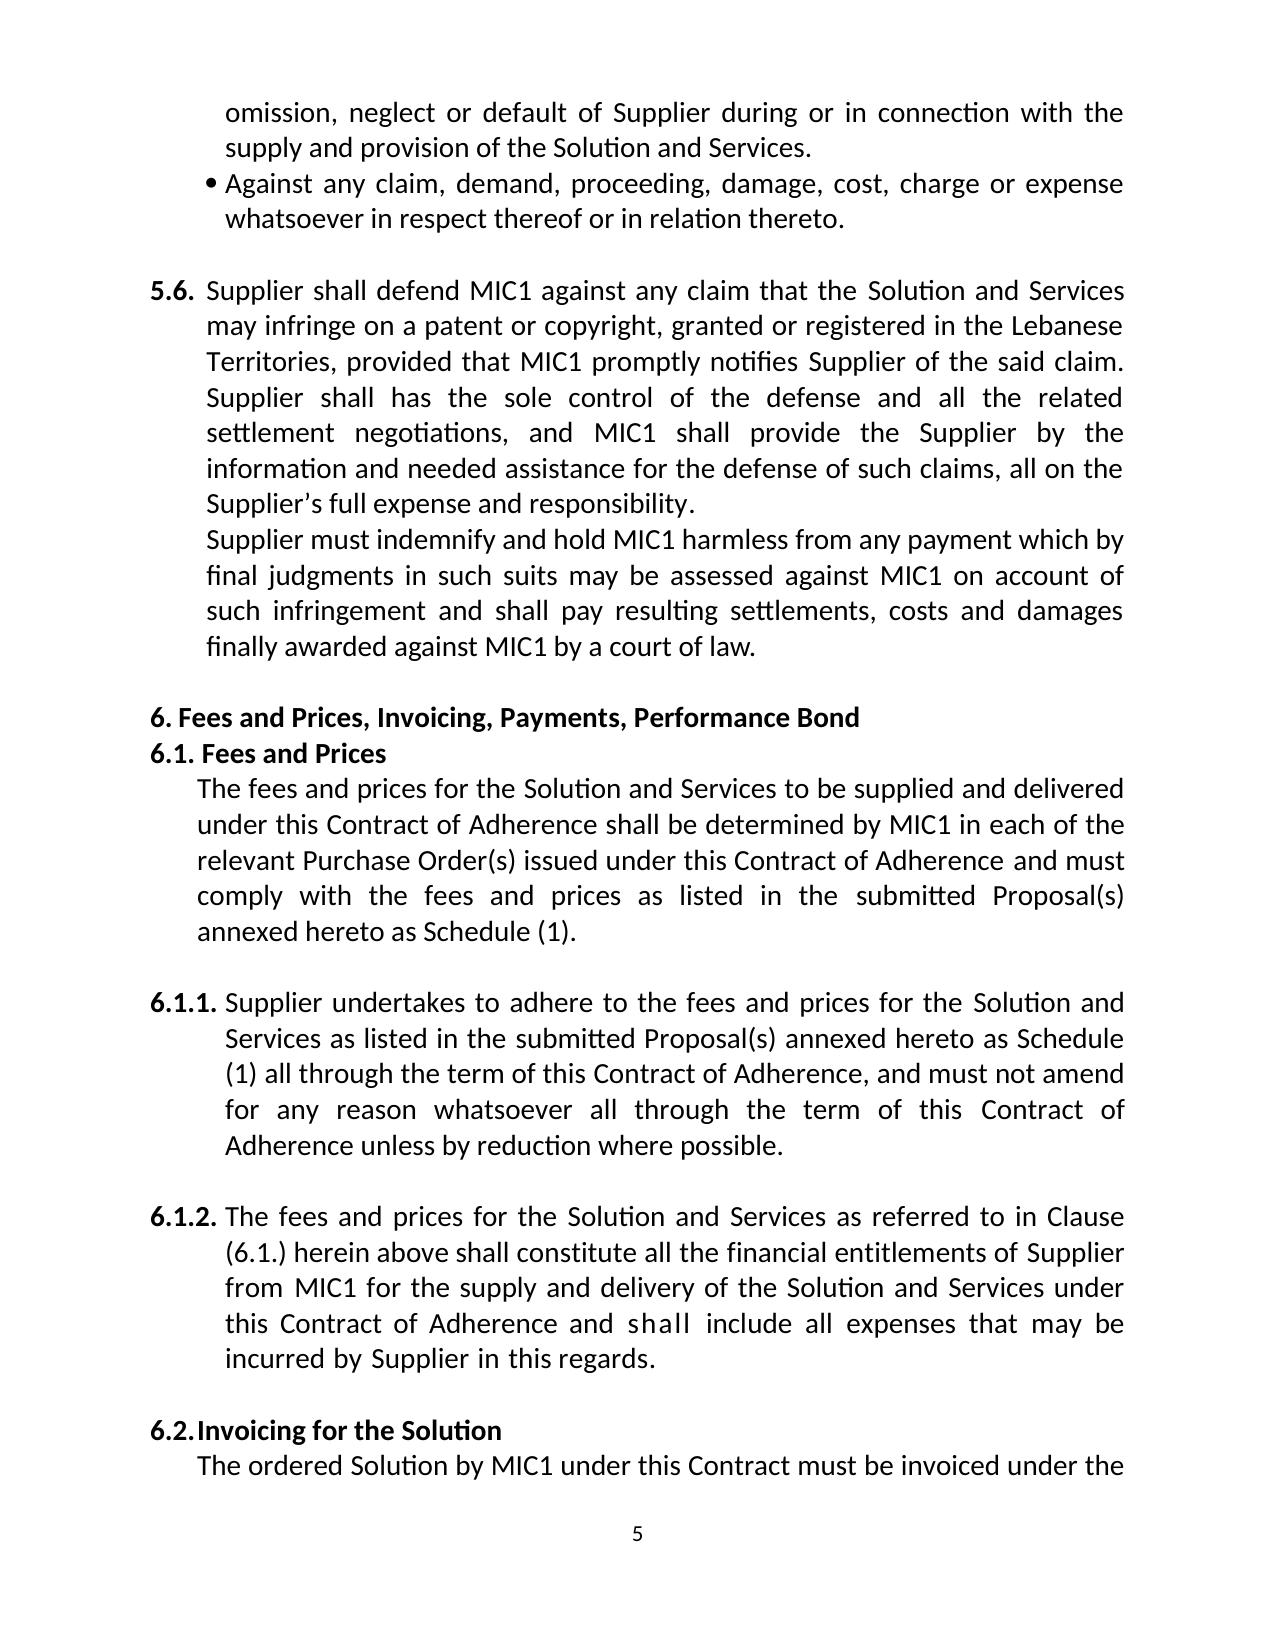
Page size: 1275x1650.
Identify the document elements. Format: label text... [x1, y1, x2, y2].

text The fees and prices for the Solution and Services to be supplied and delivered under this Contract of Adherence shall be determined by MIC1 in each of the relevant Purchase Order(s) issued under this Contract of Adherence and must comply with the fees and prices as listed in the submitted Proposal(s) annexed hereto as Schedule (1). [197, 771, 1125, 949]
text 6.1. Fees and Prices [150, 735, 1125, 771]
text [197, 1447, 1125, 1483]
list Against any claim, demand, proceeding, damage, cost, charge or expense whatsoever in respect thereof or in relation thereto. [206, 165, 1125, 236]
list Fees and Prices, Invoicing, Payments, Performance Bond [150, 699, 1125, 735]
list Supplier must indemnify and hold MIC1 harmless from any payment which by final judgments in such suits may be assessed against MIC1 on account of such infringement and shall pay resulting settlements, costs and damages finally awarded against MIC1 by a court of law. [206, 521, 1125, 664]
list Supplier shall defend MIC1 against any claim that the Solution and Services may infringe on a patent or copyright, granted or registered in the Lebanese Territories, provided that MIC1 promptly notifies Supplier of the said claim. Supplier shall has the sole control of the defense and all the related settlement negotiations, and MIC1 shall provide the Supplier by the information and needed assistance for the defense of such claims, all on the Supplier’s full expense and responsibility. [150, 272, 1125, 521]
list Supplier undertakes to adhere to the fees and prices for the Solution and Services as listed in the submitted Proposal(s) annexed hereto as Schedule (1) all through the term of this Contract of Adherence, and must not amend for any reason whatsoever all through the term of this Contract of Adherence unless by reduction where possible. [150, 984, 1125, 1162]
list The fees and prices for the Solution and Services as referred to in Clause (6.1.) herein above shall constitute all the financial entitlements of Supplier from MIC1 for the supply and delivery of the Solution and Services under this Contract of Adherence and shall include all expenses that may be incurred by Supplier in this regards. [150, 1198, 1125, 1376]
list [206, 94, 1125, 165]
list Invoicing for the Solution [150, 1412, 1125, 1447]
